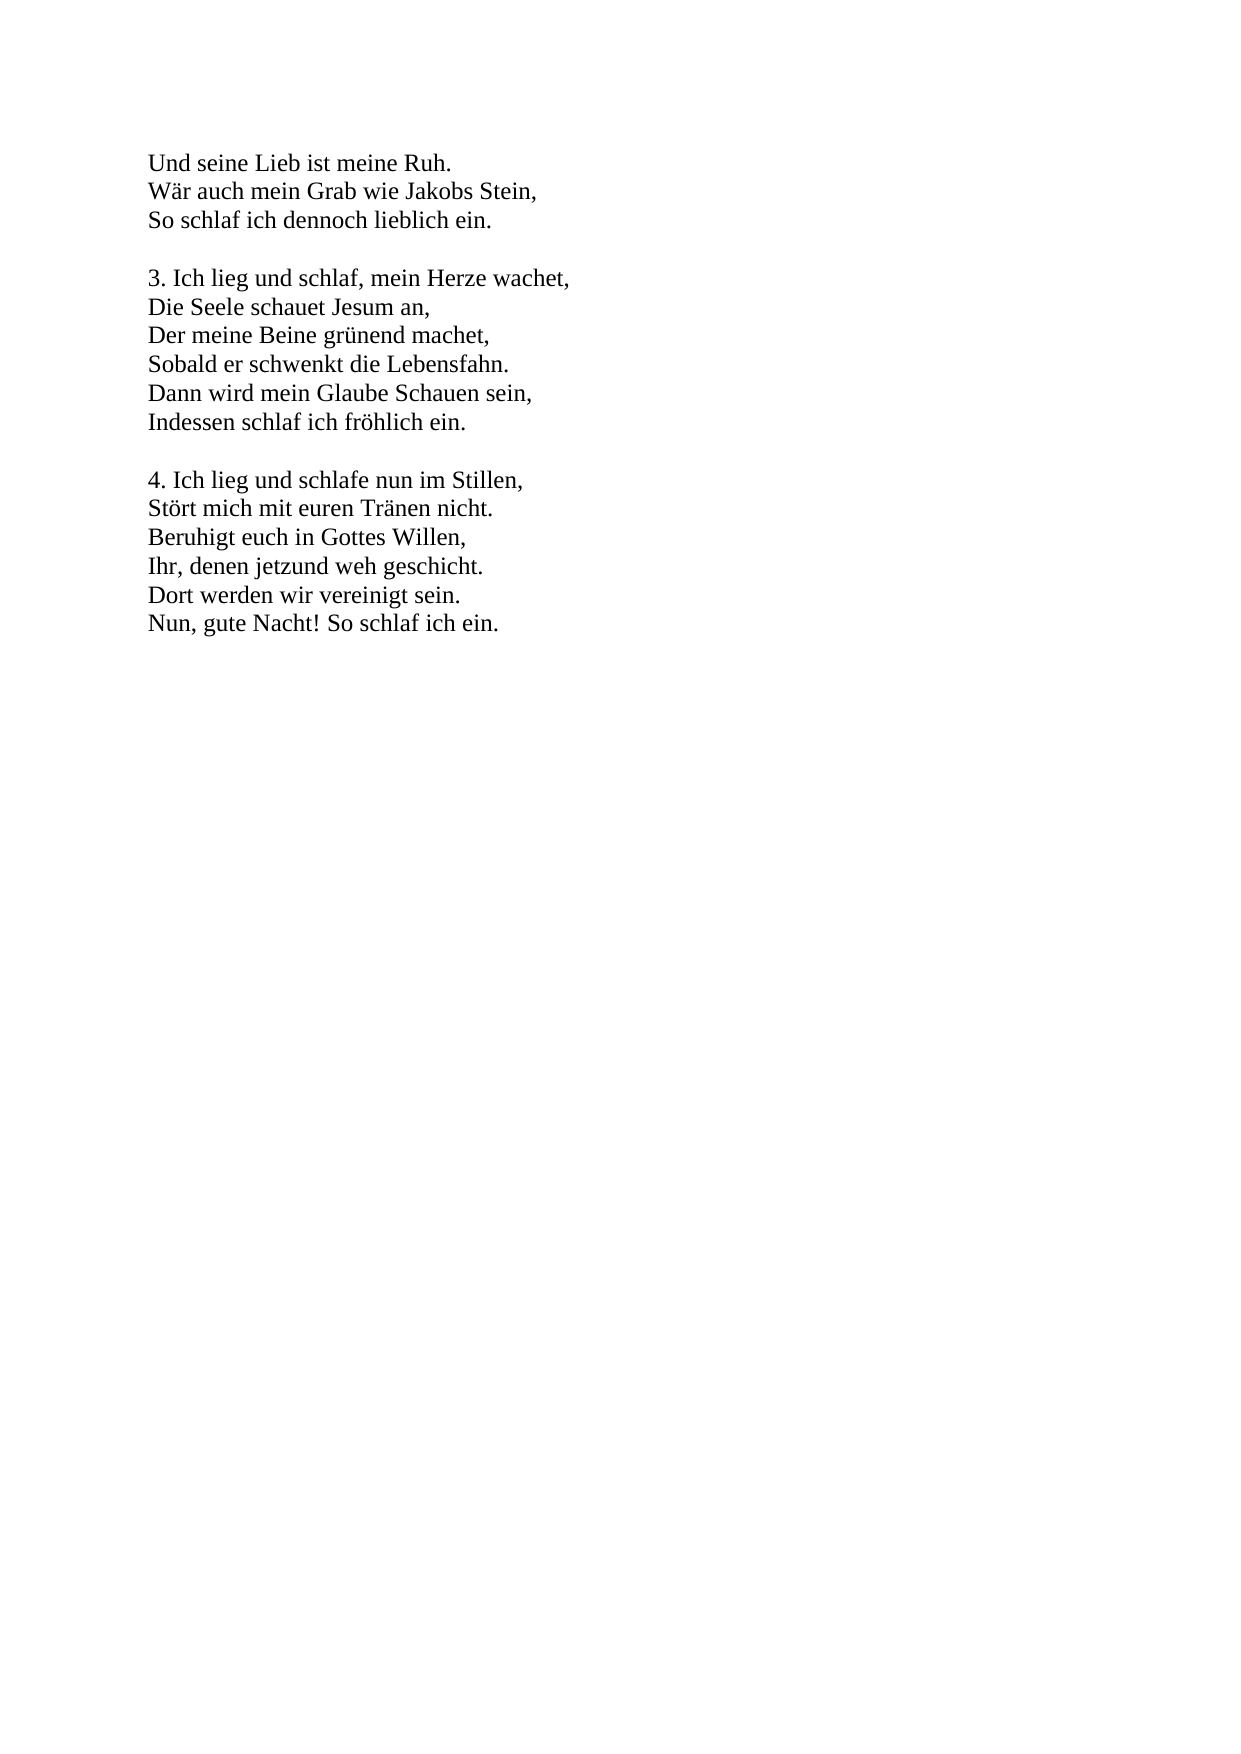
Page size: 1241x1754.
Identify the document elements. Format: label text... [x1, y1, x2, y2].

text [148, 148, 1093, 234]
text 3. Ich lieg und schlaf, mein Herze wachet, Die Seele schauet Jesum an, Der meine Beine grünend machet, Sobald er schwenkt die Lebensfahn. Dann wird mein Glaube Schauen sein, Indessen schlaf ich fröhlich ein. [148, 263, 1093, 436]
text 4. Ich lieg und schlafe nun im Stillen, Stört mich mit euren Tränen nicht. Beruhigt euch in Gottes Willen, Ihr, denen jetzund weh geschicht. Dort werden wir vereinigt sein. Nun, gute Nacht! So schlaf ich ein. [148, 465, 1093, 637]
